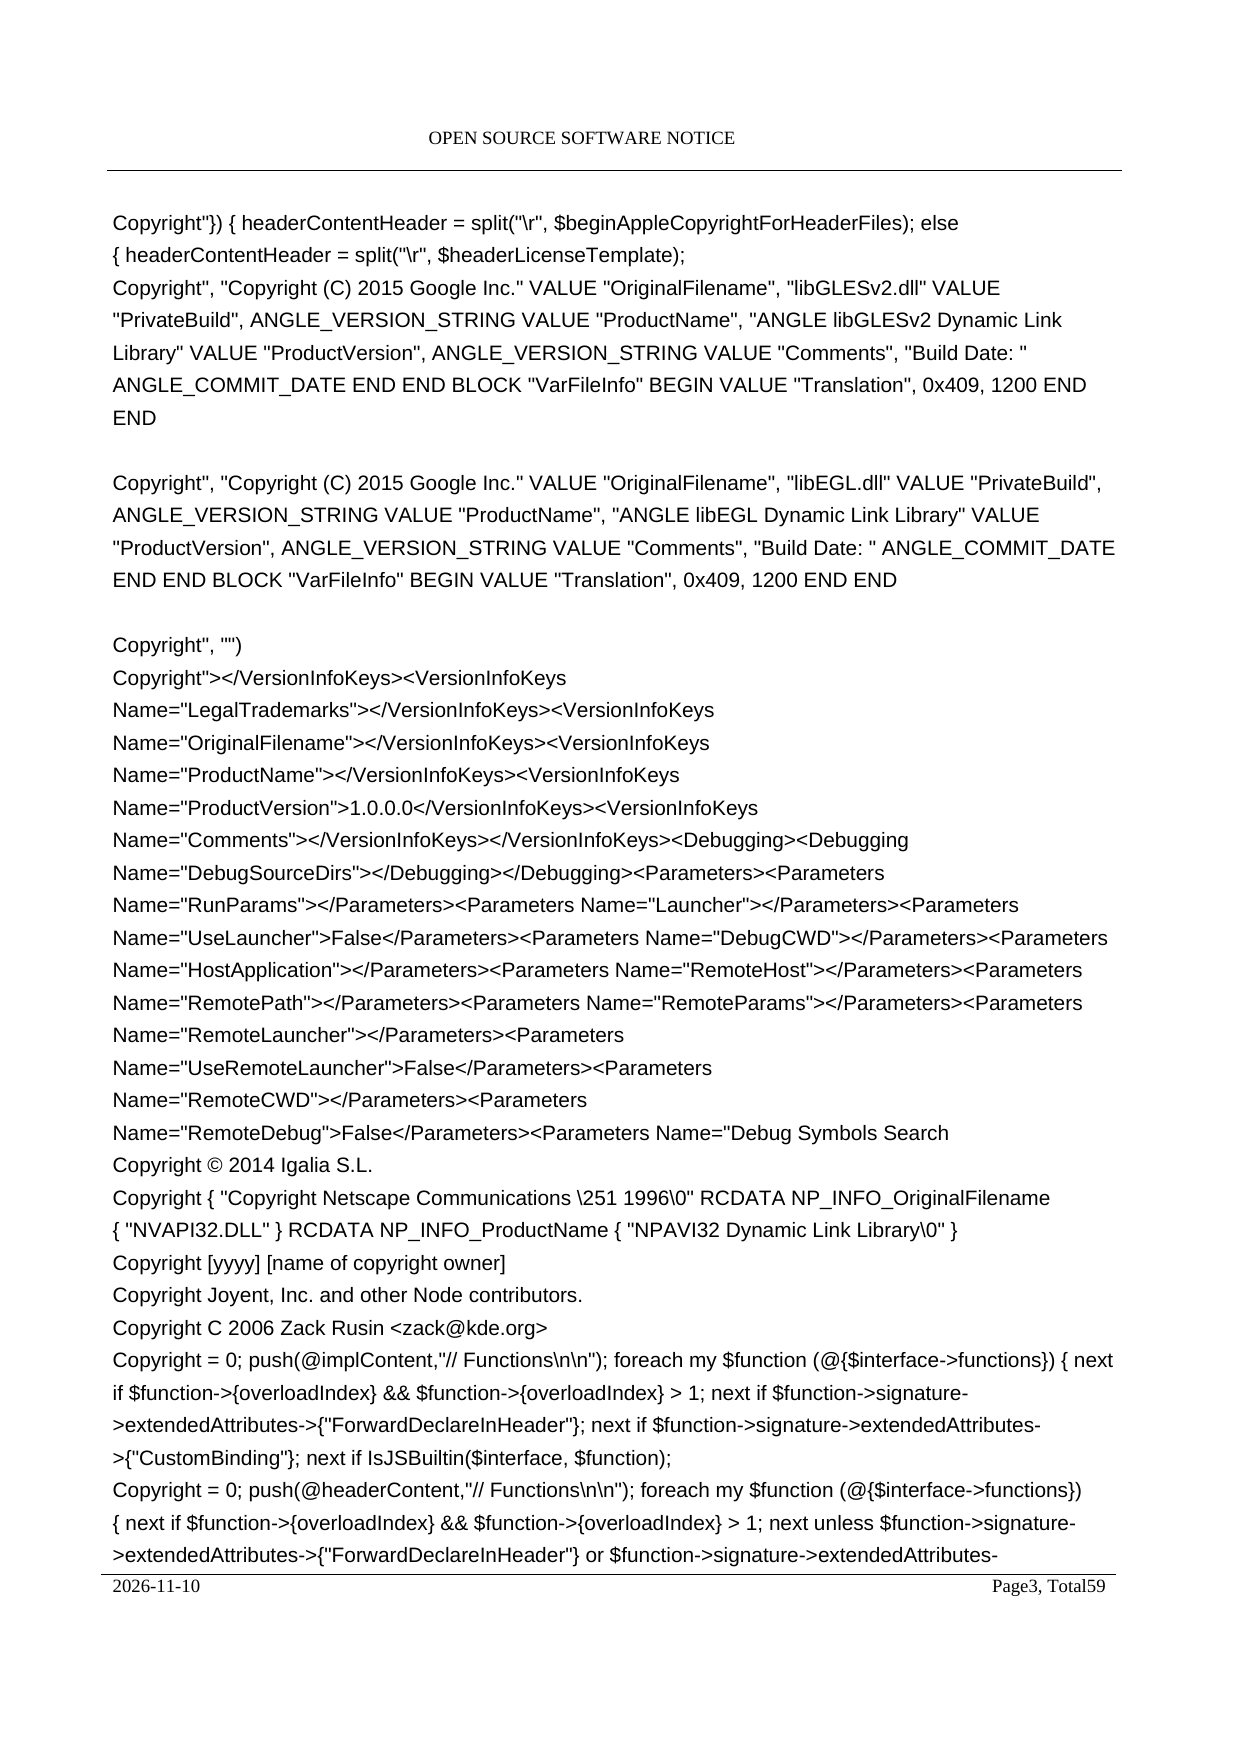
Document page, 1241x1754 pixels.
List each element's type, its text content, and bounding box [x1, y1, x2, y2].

text Copyright", "Copyright (C) 2015 Google Inc." VALUE "OriginalFilename", "libEGL.dll" VALUE "PrivateBuild", ANGLE_VERSION_STRING VALUE "ProductName", "ANGLE libEGL Dynamic Link Library" VALUE "ProductVersion", ANGLE_VERSION_STRING VALUE "Comments", "Build Date: " ANGLE_COMMIT_DATE END END BLOCK "VarFileInfo" BEGIN VALUE "Translation", 0x409, 1200 END END [112, 466, 1128, 629]
text Copyright", "") [112, 629, 1128, 661]
text Copyright [yyyy] [name of copyright owner] [112, 1246, 1128, 1279]
text Copyright"}) { headerContentHeader = split("\r", $beginAppleCopyrightForHeaderFiles); else { headerContentHeader = split("\r", $headerLicenseTemplate); [112, 206, 1128, 271]
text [112, 1474, 1128, 1571]
text Copyright C 2006 Zack Rusin <zack@kde.org> [112, 1311, 1128, 1344]
text Copyright Joyent, Inc. and other Node contributors. [112, 1279, 1128, 1311]
text Copyright © 2014 Igalia S.L. [112, 1149, 1128, 1181]
text Copyright", "Copyright (C) 2015 Google Inc." VALUE "OriginalFilename", "libGLESv2.dll" VALUE "PrivateBuild", ANGLE_VERSION_STRING VALUE "ProductName", "ANGLE libGLESv2 Dynamic Link Library" VALUE "ProductVersion", ANGLE_VERSION_STRING VALUE "Comments", "Build Date: " ANGLE_COMMIT_DATE END END BLOCK "VarFileInfo" BEGIN VALUE "Translation", 0x409, 1200 END END [112, 271, 1128, 466]
text Copyright"></VersionInfoKeys><VersionInfoKeys Name="LegalTrademarks"></VersionInfoKeys><VersionInfoKeys Name="OriginalFilename"></VersionInfoKeys><VersionInfoKeys Name="ProductName"></VersionInfoKeys><VersionInfoKeys Name="ProductVersion">1.0.0.0</VersionInfoKeys><VersionInfoKeys Name="Comments"></VersionInfoKeys></VersionInfoKeys><Debugging><Debugging Name="DebugSourceDirs"></Debugging></Debugging><Parameters><Parameters Name="RunParams"></Parameters><Parameters Name="Launcher"></Parameters><Parameters Name="UseLauncher">False</Parameters><Parameters Name="DebugCWD"></Parameters><Parameters Name="HostApplication"></Parameters><Parameters Name="RemoteHost"></Parameters><Parameters Name="RemotePath"></Parameters><Parameters Name="RemoteParams"></Parameters><Parameters Name="RemoteLauncher"></Parameters><Parameters Name="UseRemoteLauncher">False</Parameters><Parameters Name="RemoteCWD"></Parameters><Parameters Name="RemoteDebug">False</Parameters><Parameters Name="Debug Symbols Search [112, 661, 1128, 1149]
text Copyright { "Copyright Netscape Communications \251 1996\0" RCDATA NP_INFO_OriginalFilename { "NVAPI32.DLL" } RCDATA NP_INFO_ProductName { "NPAVI32 Dynamic Link Library\0" } [112, 1181, 1128, 1246]
text Copyright = 0; push(@implContent,"// Functions\n\n"); foreach my $function (@{$interface->functions}) { next if $function->{overloadIndex} && $function->{overloadIndex} > 1; next if $function->signature->extendedAttributes->{"ForwardDeclareInHeader"}; next if $function->signature->extendedAttributes->{"CustomBinding"}; next if IsJSBuiltin($interface, $function); [112, 1344, 1128, 1474]
